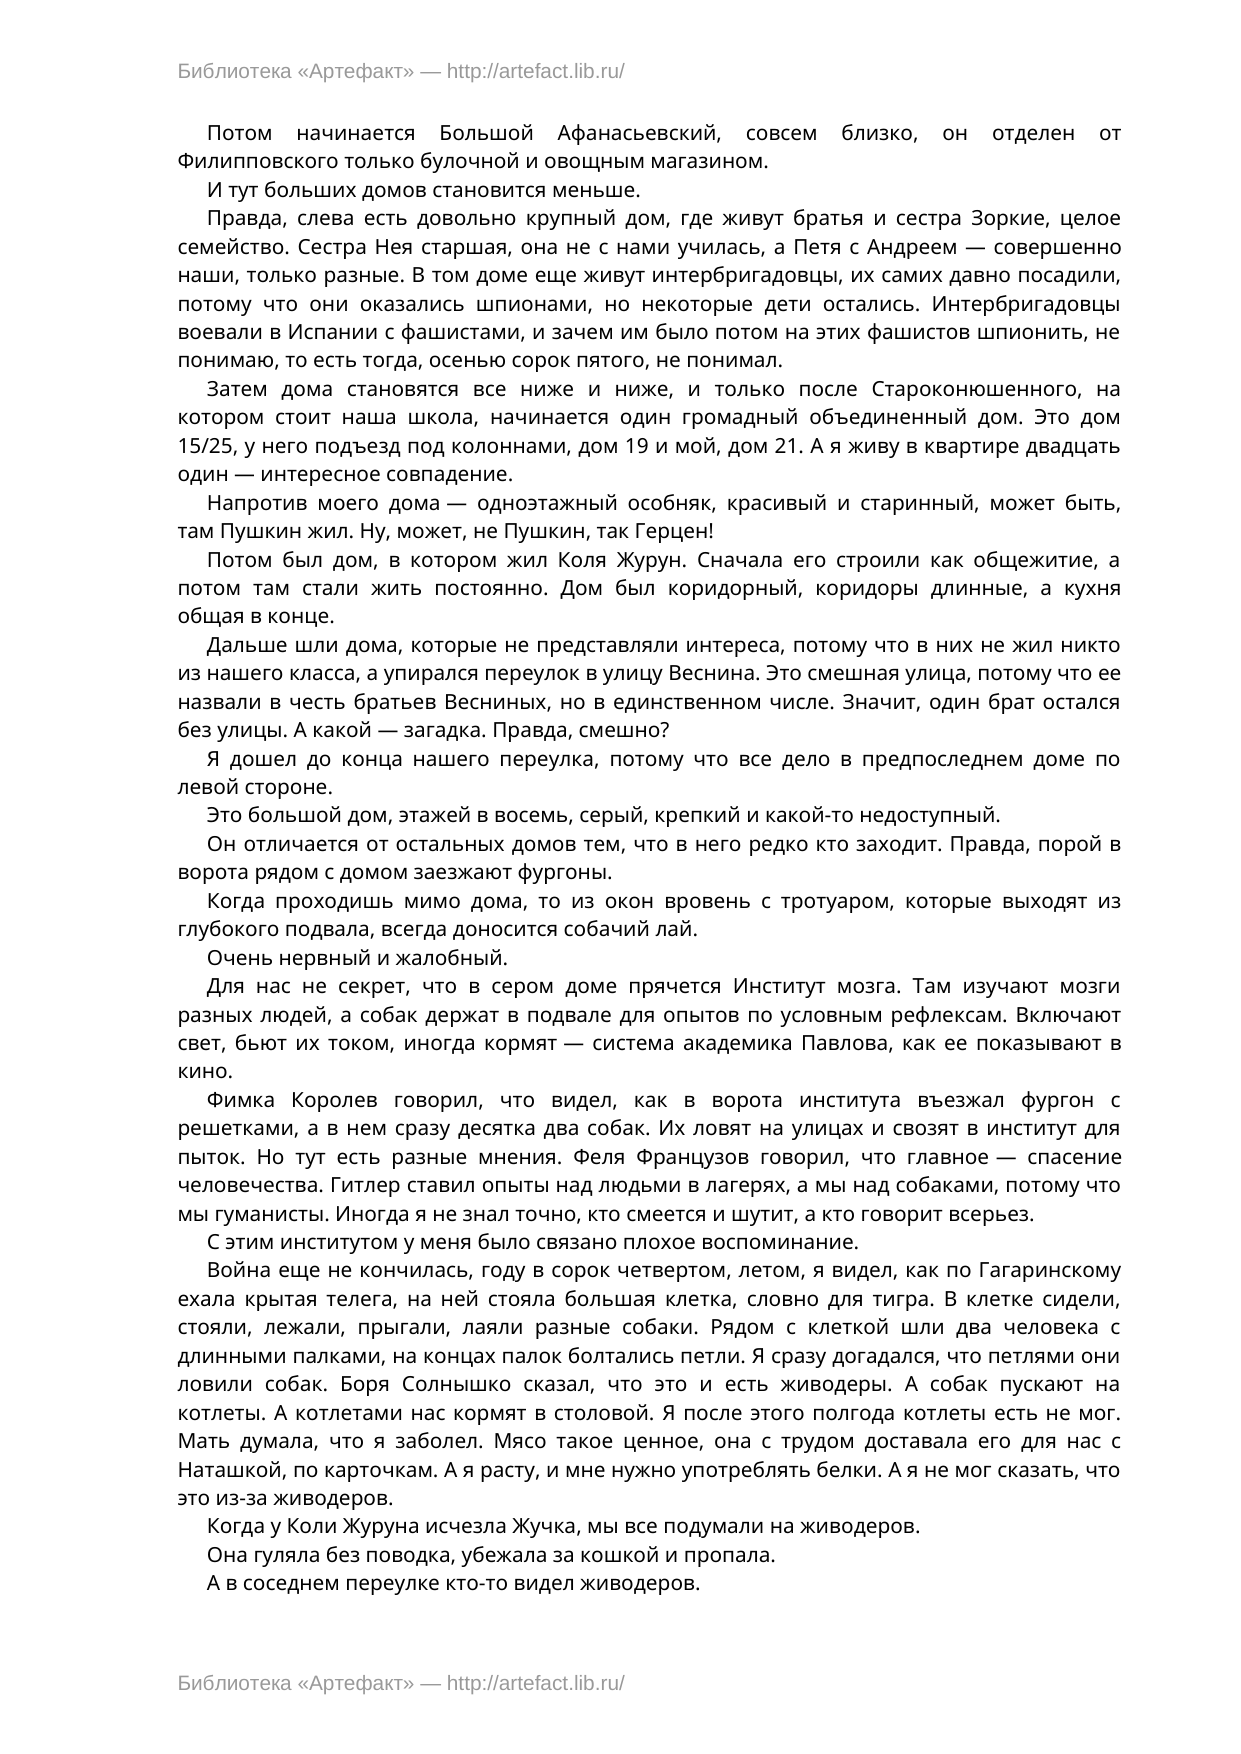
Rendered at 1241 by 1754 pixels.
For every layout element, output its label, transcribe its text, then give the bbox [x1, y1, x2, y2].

text Это большой дом, этажей в восемь, серый, крепкий и какой-то недоступный. [177, 801, 1122, 829]
text А в соседнем переулке кто-то видел живодеров. [177, 1568, 1122, 1597]
text И тут больших домов становится меньше. [177, 175, 1122, 203]
text Правда, слева есть довольно крупный дом, где живут братья и сестра Зоркие, целое семейство. Сестра Нея старшая, она не с нами училась, а Петя с Андреем — совершенно наши, только разные. В том доме еще живут интербригадовцы, их самих давно посадили, потому что они оказались шпионами, но некоторые дети остались. Интербригадовцы воевали в Испании с фашистами, и зачем им было потом на этих фашистов шпионить, не понимаю, то есть тогда, осенью сорок пятого, не понимал. [177, 203, 1122, 374]
text Фимка Королев говорил, что видел, как в ворота института въезжал фургон с решетками, а в нем сразу десятка два собак. Их ловят на улицах и свозят в институт для пыток. Но тут есть разные мнения. Феля Французов говорил, что главное — спасение человечества. Гитлер ставил опыты над людьми в лагерях, а мы над собаками, потому что мы гуманисты. Иногда я не знал точно, кто смеется и шутит, а кто говорит всерьез. [177, 1085, 1122, 1227]
text Потом был дом, в котором жил Коля Журун. Сначала его строили как общежитие, а потом там стали жить постоянно. Дом был коридорный, коридоры длинные, а кухня общая в конце. [177, 545, 1122, 630]
text С этим институтом у меня было связано плохое воспоминание. [177, 1227, 1122, 1256]
text Когда у Коли Журуна исчезла Жучка, мы все подумали на живодеров. [177, 1512, 1122, 1540]
text Потом начинается Большой Афанасьевский, совсем близко, он отделен от Филипповского только булочной и овощным магазином. [177, 118, 1122, 175]
text Он отличается от остальных домов тем, что в него редко кто заходит. Правда, порой в ворота рядом с домом заезжают фургоны. [177, 829, 1122, 886]
text Когда проходишь мимо дома, то из окон вровень с тротуаром, которые выходят из глубокого подвала, всегда доносится собачий лай. [177, 886, 1122, 943]
text Напротив моего дома — одноэтажный особняк, красивый и старинный, может быть, там Пушкин жил. Ну, может, не Пушкин, так Герцен! [177, 488, 1122, 545]
text Война еще не кончилась, году в сорок четвертом, летом, я видел, как по Гагаринскому ехала крытая телега, на ней стояла большая клетка, словно для тигра. В клетке сидели, стояли, лежали, прыгали, лаяли разные собаки. Рядом с клеткой шли два человека с длинными палками, на концах палок болтались петли. Я сразу догадался, что петлями они ловили собак. Боря Солнышко сказал, что это и есть живодеры. А собак пускают на котлеты. А котлетами нас кормят в столовой. Я после этого полгода котлеты есть не мог. Мать думала, что я заболел. Мясо такое ценное, она с трудом доставала его для нас с Наташкой, по карточкам. А я расту, и мне нужно употреблять белки. А я не мог сказать, что это из-за живодеров. [177, 1256, 1122, 1512]
text Для нас не секрет, что в сером доме прячется Институт мозга. Там изучают мозги разных людей, а собак держат в подвале для опытов по условным рефлексам. Включают свет, бьют их током, иногда кормят — система академика Павлова, как ее показывают в кино. [177, 971, 1122, 1085]
text Дальше шли дома, которые не представляли интереса, потому что в них не жил никто из нашего класса, а упирался переулок в улицу Веснина. Это смешная улица, потому что ее назвали в честь братьев Весниных, но в единственном числе. Значит, один брат остался без улицы. А какой — загадка. Правда, смешно? [177, 630, 1122, 744]
text Затем дома становятся все ниже и ниже, и только после Староконюшенного, на котором стоит наша школа, начинается один громадный объединенный дом. Это дом 15/25, у него подъезд под колоннами, дом 19 и мой, дом 21. А я живу в квартире двадцать один — интересное совпадение. [177, 374, 1122, 488]
text Очень нервный и жалобный. [177, 943, 1122, 971]
text Она гуляла без поводка, убежала за кошкой и пропала. [177, 1540, 1122, 1568]
text Я дошел до конца нашего переулка, потому что все дело в предпоследнем доме по левой стороне. [177, 744, 1122, 801]
